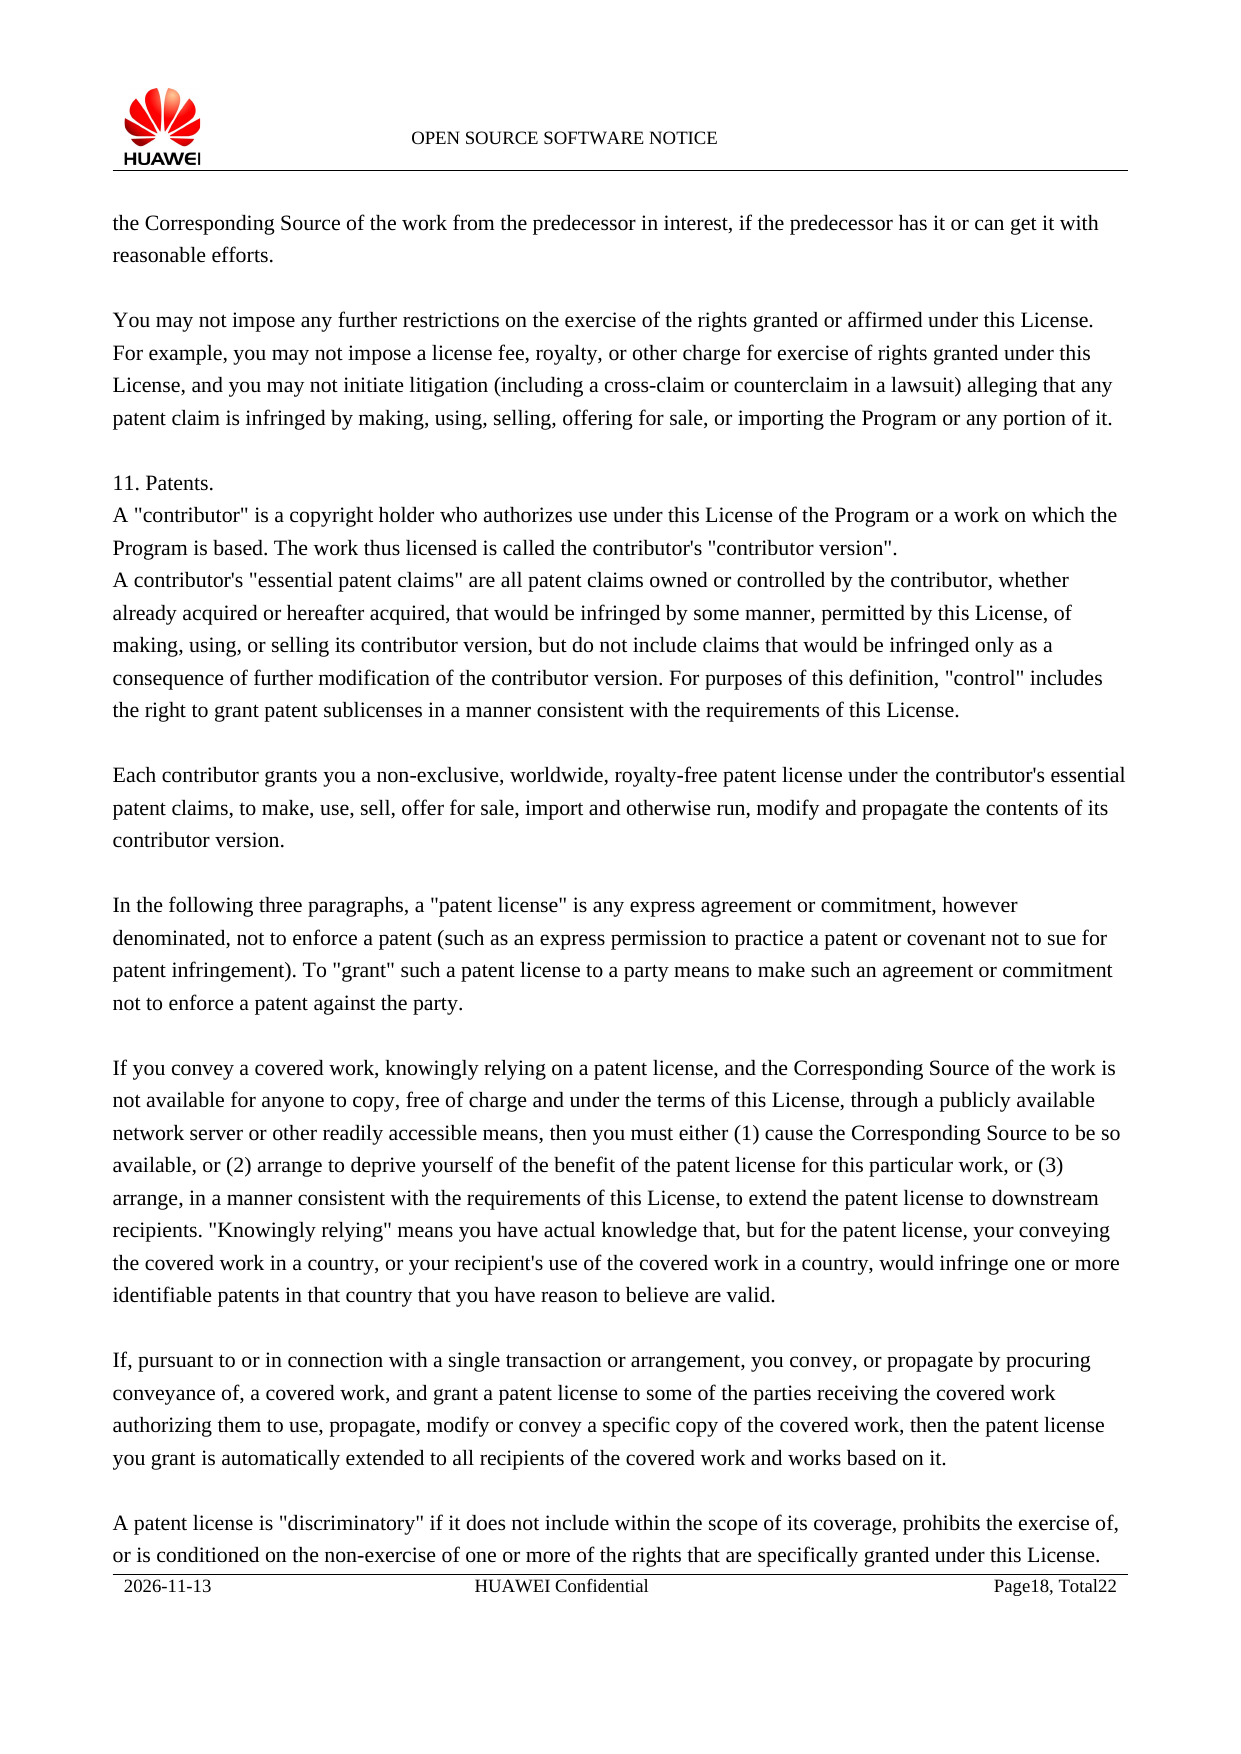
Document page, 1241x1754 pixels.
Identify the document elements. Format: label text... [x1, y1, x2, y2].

text If, pursuant to or in connection with a single transaction or arrangement, you convey, or propagate by procuring conveyance of, a covered work, and grant a patent license to some of the parties receiving the covered work authorizing them to use, propagate, modify or convey a specific copy of the covered work, then the patent license you grant is automatically extended to all recipients of the covered work and works based on it. [112, 1344, 1128, 1474]
text If you convey a covered work, knowingly relying on a patent license, and the Corresponding Source of the work is not available for anyone to copy, free of charge and under the terms of this License, through a publicly available network server or other readily accessible means, then you must either (1) cause the Corresponding Source to be so available, or (2) arrange to deprive yourself of the benefit of the patent license for this particular work, or (3) arrange, in a manner consistent with the requirements of this License, to extend the patent license to downstream recipients. "Knowingly relying" means you have actual knowledge that, but for the patent license, your conveying the covered work in a country, or your recipient's use of the covered work in a country, would infringe one or more identifiable patents in that country that you have reason to believe are valid. [112, 1051, 1128, 1311]
text You may not impose any further restrictions on the exercise of the rights granted or affirmed under this License. For example, you may not impose a license fee, royalty, or other charge for exercise of rights granted under this License, and you may not initiate litigation (including a cross-claim or counterclaim in a lawsuit) alleging that any patent claim is infringed by making, using, selling, offering for sale, or importing the Program or any portion of it. [112, 304, 1128, 434]
text A "contributor" is a copyright holder who authorizes use under this License of the Program or a work on which the Program is based. The work thus licensed is called the contributor's "contributor version". [112, 499, 1128, 564]
text In the following three paragraphs, a "patent license" is any express agreement or commitment, however denominated, not to enforce a patent (such as an express permission to practice a patent or covenant not to sue for patent infringement). To "grant" such a patent license to a party means to make such an agreement or commitment not to enforce a patent against the party. [112, 889, 1128, 1019]
text A contributor's "essential patent claims" are all patent claims owned or controlled by the contributor, whether already acquired or hereafter acquired, that would be infringed by some manner, permitted by this License, of making, using, or selling its contributor version, but do not include claims that would be infringed only as a consequence of further modification of the contributor version. For purposes of this definition, "control" includes the right to grant patent sublicenses in a manner consistent with the requirements of this License. [112, 564, 1128, 726]
text 11. Patents. [112, 466, 1128, 499]
text Each contributor grants you a non-exclusive, worldwide, royalty-free patent license under the contributor's essential patent claims, to make, use, sell, offer for sale, import and otherwise run, modify and propagate the contents of its contributor version. [112, 759, 1128, 856]
picture [124, 88, 201, 165]
